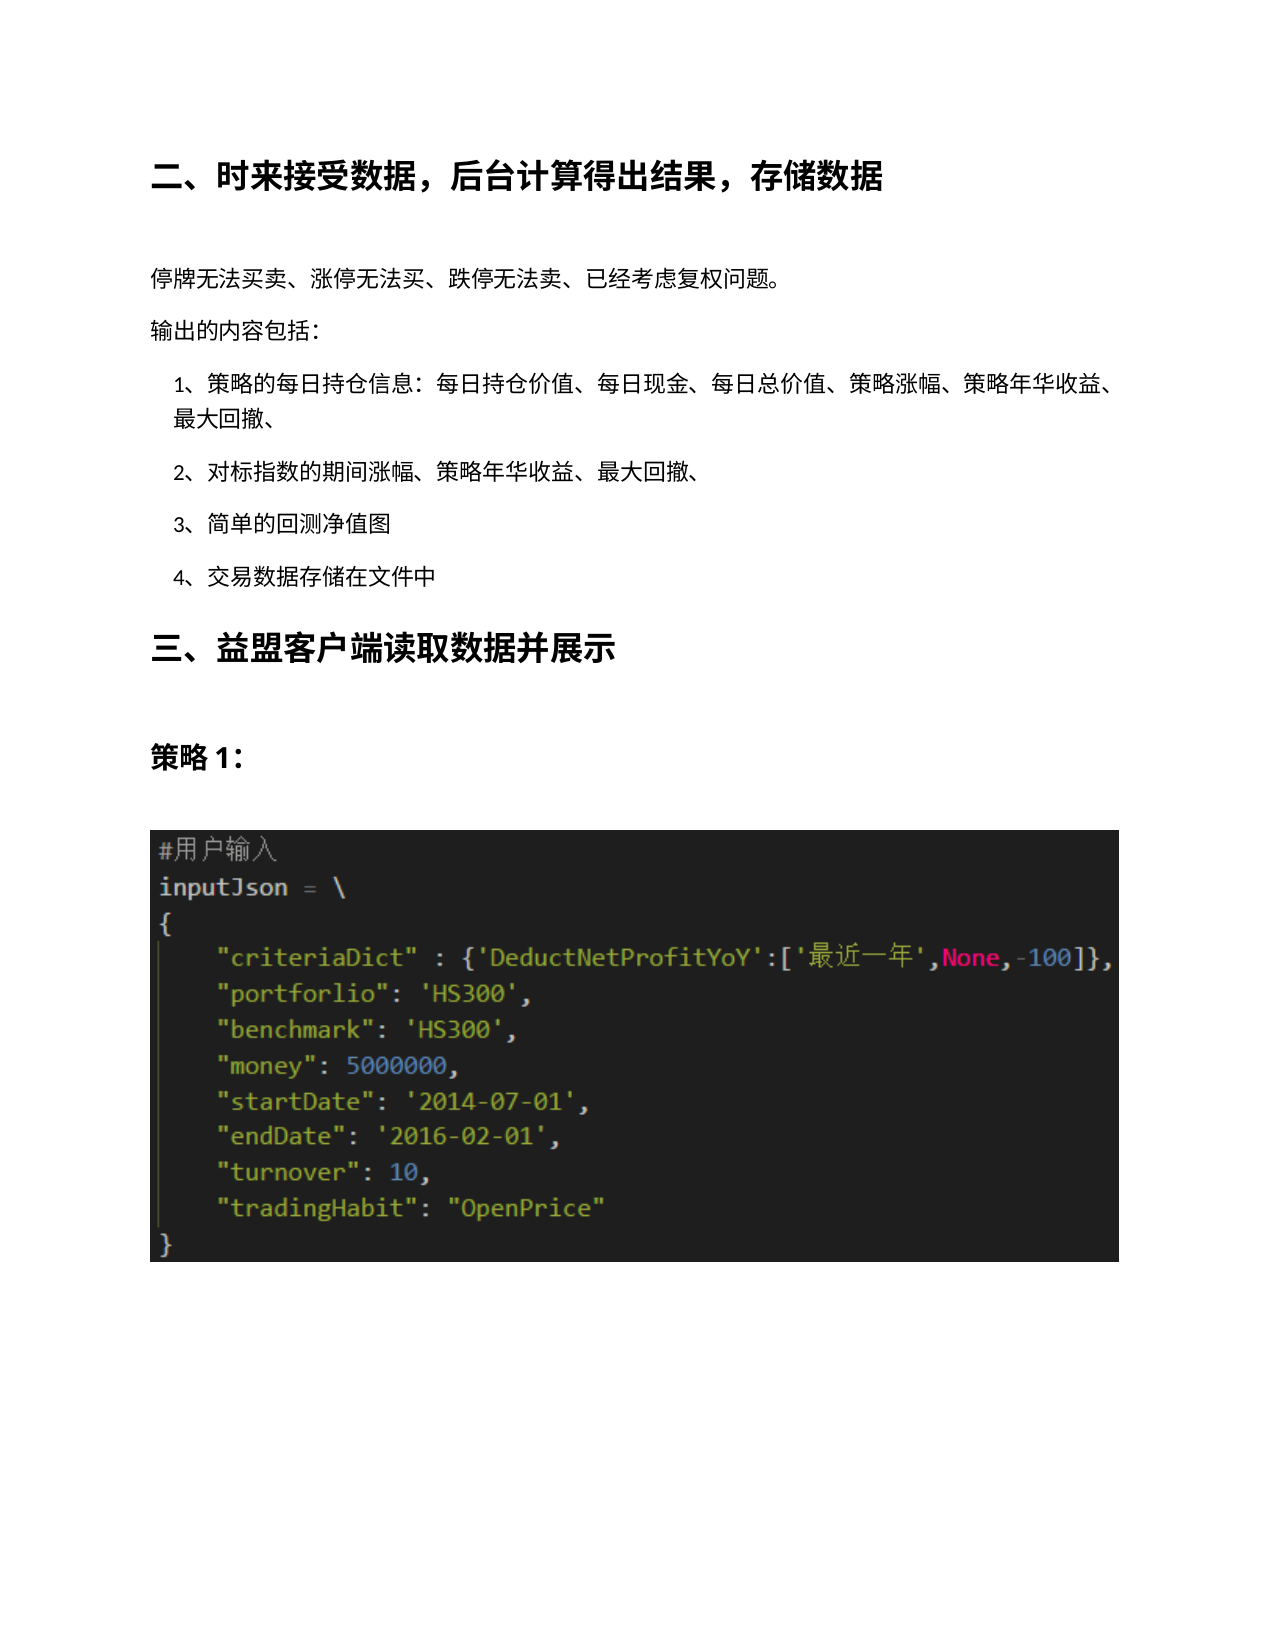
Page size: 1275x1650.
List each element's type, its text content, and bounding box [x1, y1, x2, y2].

subtitle 二、时来接受数据，后台计算得出结果，存储数据 [150, 150, 1125, 198]
text 1、策略的每日持仓信息：每日持仓价值、每日现金、每日总价值、策略涨幅、策略年华收益、最大回撤、 [173, 365, 1125, 434]
subtitle 策略1： [150, 734, 1125, 777]
picture [150, 830, 1119, 1262]
text 停牌无法买卖、涨停无法买、跌停无法卖、已经考虑复权问题。 [150, 260, 1125, 294]
text 输出的内容包括： [150, 313, 1125, 346]
text 3、简单的回测净值图 [173, 506, 1125, 539]
text 4、交易数据存储在文件中 [173, 559, 1125, 592]
subtitle 三、益盟客户端读取数据并展示 [150, 622, 1125, 670]
text 2、对标指数的期间涨幅、策略年华收益、最大回撤、 [173, 454, 1125, 487]
